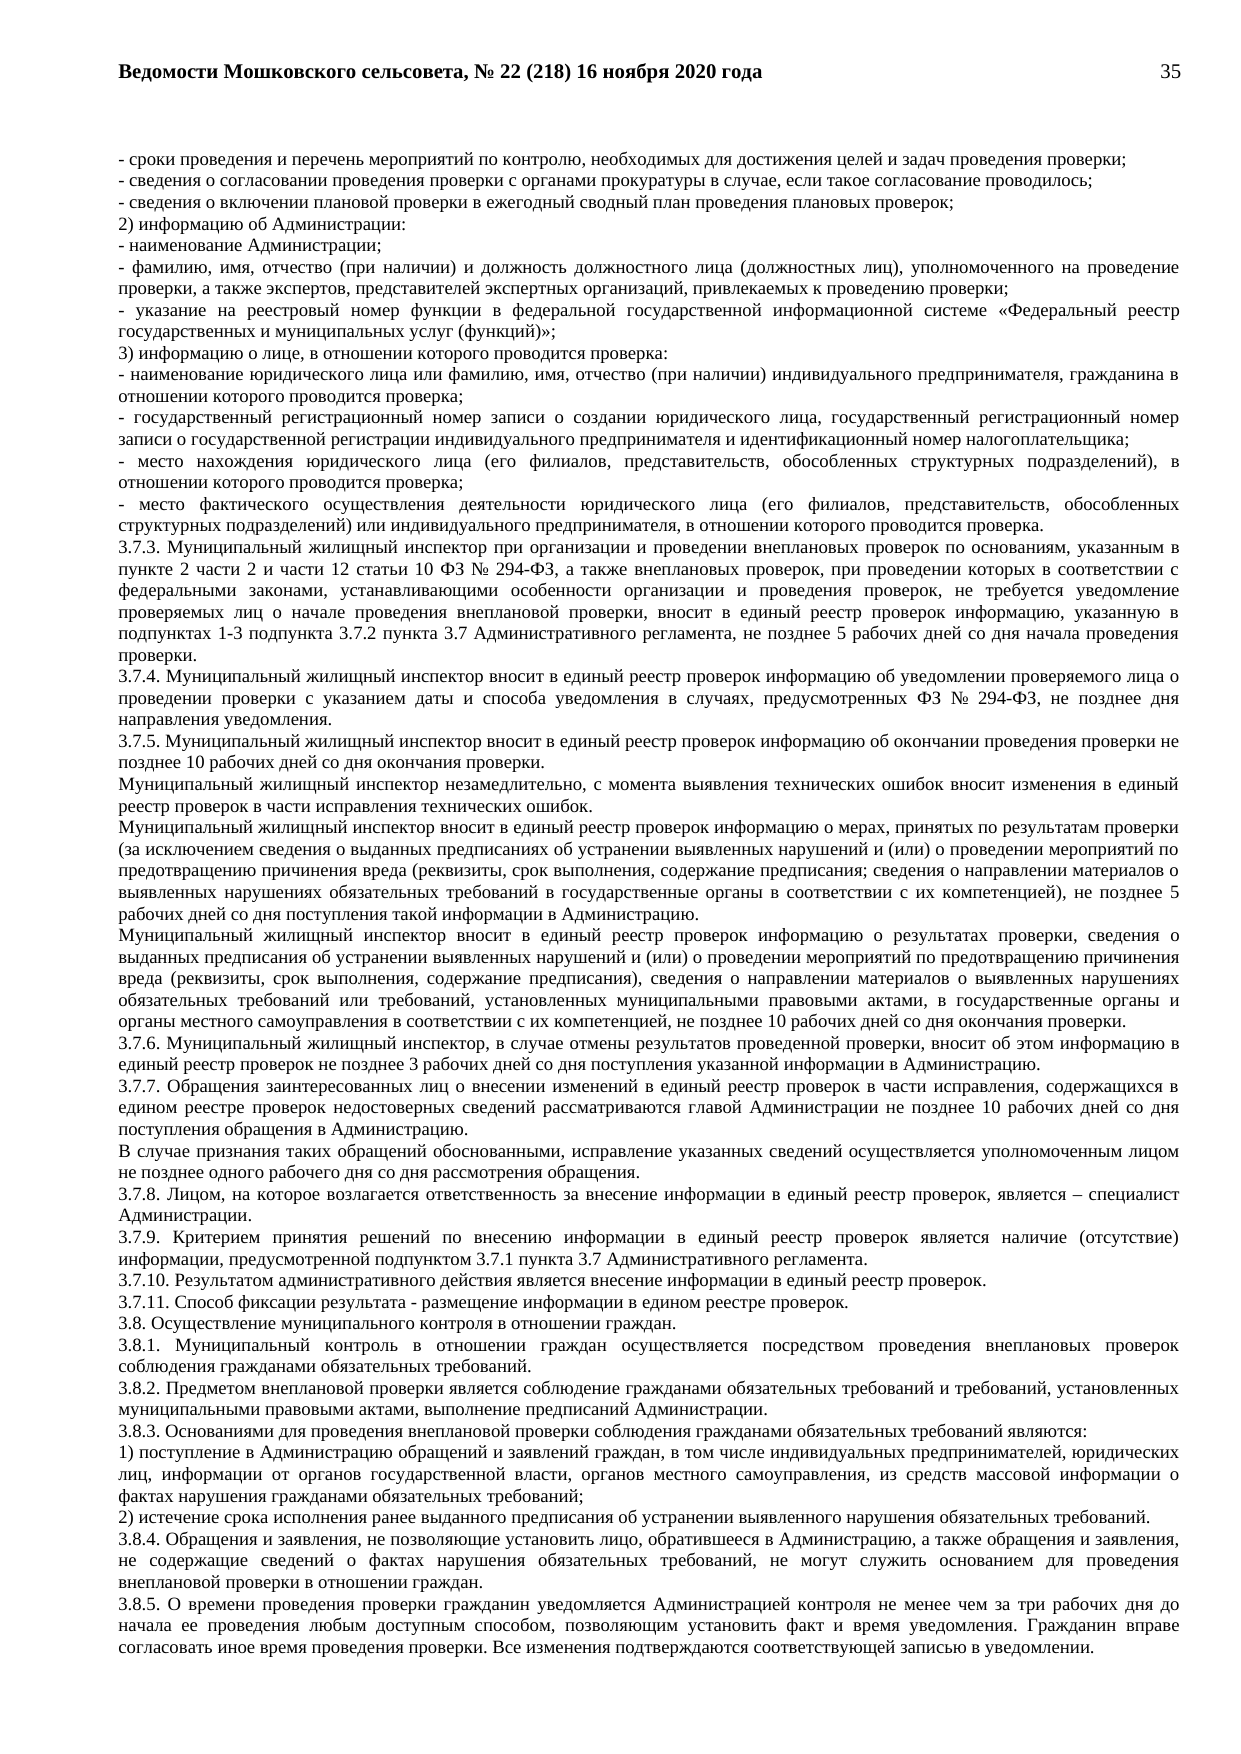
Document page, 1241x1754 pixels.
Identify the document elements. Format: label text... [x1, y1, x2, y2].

text - наименование юридического лица или фамилию, имя, отчество (при наличии) индивидуального предпринимателя, гражданина в отношении которого проводится проверка; [118, 363, 1181, 406]
text Муниципальный жилищный инспектор вносит в единый реестр проверок информацию о результатах проверки, сведения о выданных предписания об устранении выявленных нарушений и (или) о проведении мероприятий по предотвращению причинения вреда (реквизиты, срок выполнения, содержание предписания), сведения о направлении материалов о выявленных нарушениях обязательных требований или требований, установленных муниципальными правовыми актами, в государственные органы и органы местного самоуправления в соответствии с их компетенцией, не позднее 10 рабочих дней со дня окончания проверки. [118, 924, 1181, 1032]
text 3.7.9. Критерием принятия решений по внесению информации в единый реестр проверок является наличие (отсутствие) информации, предусмотренной подпунктом 3.7.1 пункта 3.7 Административного регламента. [118, 1226, 1181, 1269]
text - место нахождения юридического лица (его филиалов, представительств, обособленных структурных подразделений), в отношении которого проводится проверка; [118, 449, 1181, 493]
text 3.7.11. Способ фиксации результата - размещение информации в едином реестре проверок. [118, 1291, 1181, 1312]
text 3.8.1. Муниципальный контроль в отношении граждан осуществляется посредством проведения внеплановых проверок соблюдения гражданами обязательных требований. [118, 1334, 1181, 1377]
text - наименование Администрации; [118, 234, 1181, 256]
text 1) поступление в Администрацию обращений и заявлений граждан, в том числе индивидуальных предпринимателей, юридических лиц, информации от органов государственной власти, органов местного самоуправления, из средств массовой информации о фактах нарушения гражданами обязательных требований; [118, 1441, 1181, 1506]
text 3.7.10. Результатом административного действия является внесение информации в единый реестр проверок. [118, 1269, 1181, 1291]
text - фамилию, имя, отчество (при наличии) и должность должностного лица (должностных лиц), уполномоченного на проведение проверки, а также экспертов, представителей экспертных организаций, привлекаемых к проведению проверки; [118, 256, 1181, 299]
text - место фактического осуществления деятельности юридического лица (его филиалов, представительств, обособленных структурных подразделений) или индивидуального предпринимателя, в отношении которого проводится проверка. [118, 493, 1181, 536]
text 3.7.6. Муниципальный жилищный инспектор, в случае отмены результатов проведенной проверки, вносит об этом информацию в единый реестр проверок не позднее 3 рабочих дней со дня поступления указанной информации в Администрацию. [118, 1032, 1181, 1075]
text 3.7.3. Муниципальный жилищный инспектор при организации и проведении внеплановых проверок по основаниям, указанным в пункте 2 части 2 и части 12 статьи 10 ФЗ № 294-ФЗ, а также внеплановых проверок, при проведении которых в соответствии с федеральными законами, устанавливающими особенности организации и проведения проверок, не требуется уведомление проверяемых лиц о начале проведения внеплановой проверки, вносит в единый реестр проверок информацию, указанную в подпунктах 1-3 подпункта 3.7.2 пункта 3.7 Административного регламента, не позднее 5 рабочих дней со дня начала проведения проверки. [118, 536, 1181, 665]
text - сведения о согласовании проведения проверки с органами прокуратуры в случае, если такое согласование проводилось; [118, 169, 1181, 191]
text 2) истечение срока исполнения ранее выданного предписания об устранении выявленного нарушения обязательных требований. [118, 1506, 1181, 1528]
text 3.7.8. Лицом, на которое возлагается ответственность за внесение информации в единый реестр проверок, является – специалист Администрации. [118, 1183, 1181, 1226]
text 3.8.2. Предметом внеплановой проверки является соблюдение гражданами обязательных требований и требований, установленных муниципальными правовыми актами, выполнение предписаний Администрации. [118, 1377, 1181, 1420]
text - сведения о включении плановой проверки в ежегодный сводный план проведения плановых проверок; [118, 191, 1181, 212]
text 3.7.4. Муниципальный жилищный инспектор вносит в единый реестр проверок информацию об уведомлении проверяемого лица о проведении проверки с указанием даты и способа уведомления в случаях, предусмотренных ФЗ № 294-ФЗ, не позднее дня направления уведомления. [118, 665, 1181, 730]
text 2) информацию об Администрации: [118, 212, 1181, 234]
text 3.8.5. О времени проведения проверки гражданин уведомляется Администрацией контроля не менее чем за три рабочих дня до начала ее проведения любым доступным способом, позволяющим установить факт и время уведомления. Гражданин вправе согласовать иное время проведения проверки. Все изменения подтверждаются соответствующей записью в уведомлении. [118, 1592, 1181, 1657]
text 3.7.5. Муниципальный жилищный инспектор вносит в единый реестр проверок информацию об окончании проведения проверки не позднее 10 рабочих дней со дня окончания проверки. [118, 730, 1181, 773]
text 3.7.7. Обращения заинтересованных лиц о внесении изменений в единый реестр проверок в части исправления, содержащихся в едином реестре проверок недостоверных сведений рассматриваются главой Администрации не позднее 10 рабочих дней со дня поступления обращения в Администрацию. [118, 1075, 1181, 1139]
text 3.8.3. Основаниями для проведения внеплановой проверки соблюдения гражданами обязательных требований являются: [118, 1420, 1181, 1441]
text - сроки проведения и перечень мероприятий по контролю, необходимых для достижения целей и задач проведения проверки; [118, 148, 1181, 169]
text 3.8. Осуществление муниципального контроля в отношении граждан. [118, 1312, 1181, 1334]
text 3) информацию о лице, в отношении которого проводится проверка: [118, 342, 1181, 363]
text - указание на реестровый номер функции в федеральной государственной информационной системе «Федеральный реестр государственных и муниципальных услуг (функций)»; [118, 299, 1181, 342]
text В случае признания таких обращений обоснованными, исправление указанных сведений осуществляется уполномоченным лицом не позднее одного рабочего дня со дня рассмотрения обращения. [118, 1139, 1181, 1183]
text Муниципальный жилищный инспектор вносит в единый реестр проверок информацию о мерах, принятых по результатам проверки (за исключением сведения о выданных предписаниях об устранении выявленных нарушений и (или) о проведении мероприятий по предотвращению причинения вреда (реквизиты, срок выполнения, содержание предписания; сведения о направлении материалов о выявленных нарушениях обязательных требований в государственные органы в соответствии с их компетенцией), не позднее 5 рабочих дней со дня поступления такой информации в Администрацию. [118, 816, 1181, 924]
text Муниципальный жилищный инспектор незамедлительно, с момента выявления технических ошибок вносит изменения в единый реестр проверок в части исправления технических ошибок. [118, 773, 1181, 816]
text 3.8.4. Обращения и заявления, не позволяющие установить лицо, обратившееся в Администрацию, а также обращения и заявления, не содержащие сведений о фактах нарушения обязательных требований, не могут служить основанием для проведения внеплановой проверки в отношении граждан. [118, 1528, 1181, 1592]
text - государственный регистрационный номер записи о создании юридического лица, государственный регистрационный номер записи о государственной регистрации индивидуального предпринимателя и идентификационный номер налогоплательщика; [118, 406, 1181, 449]
